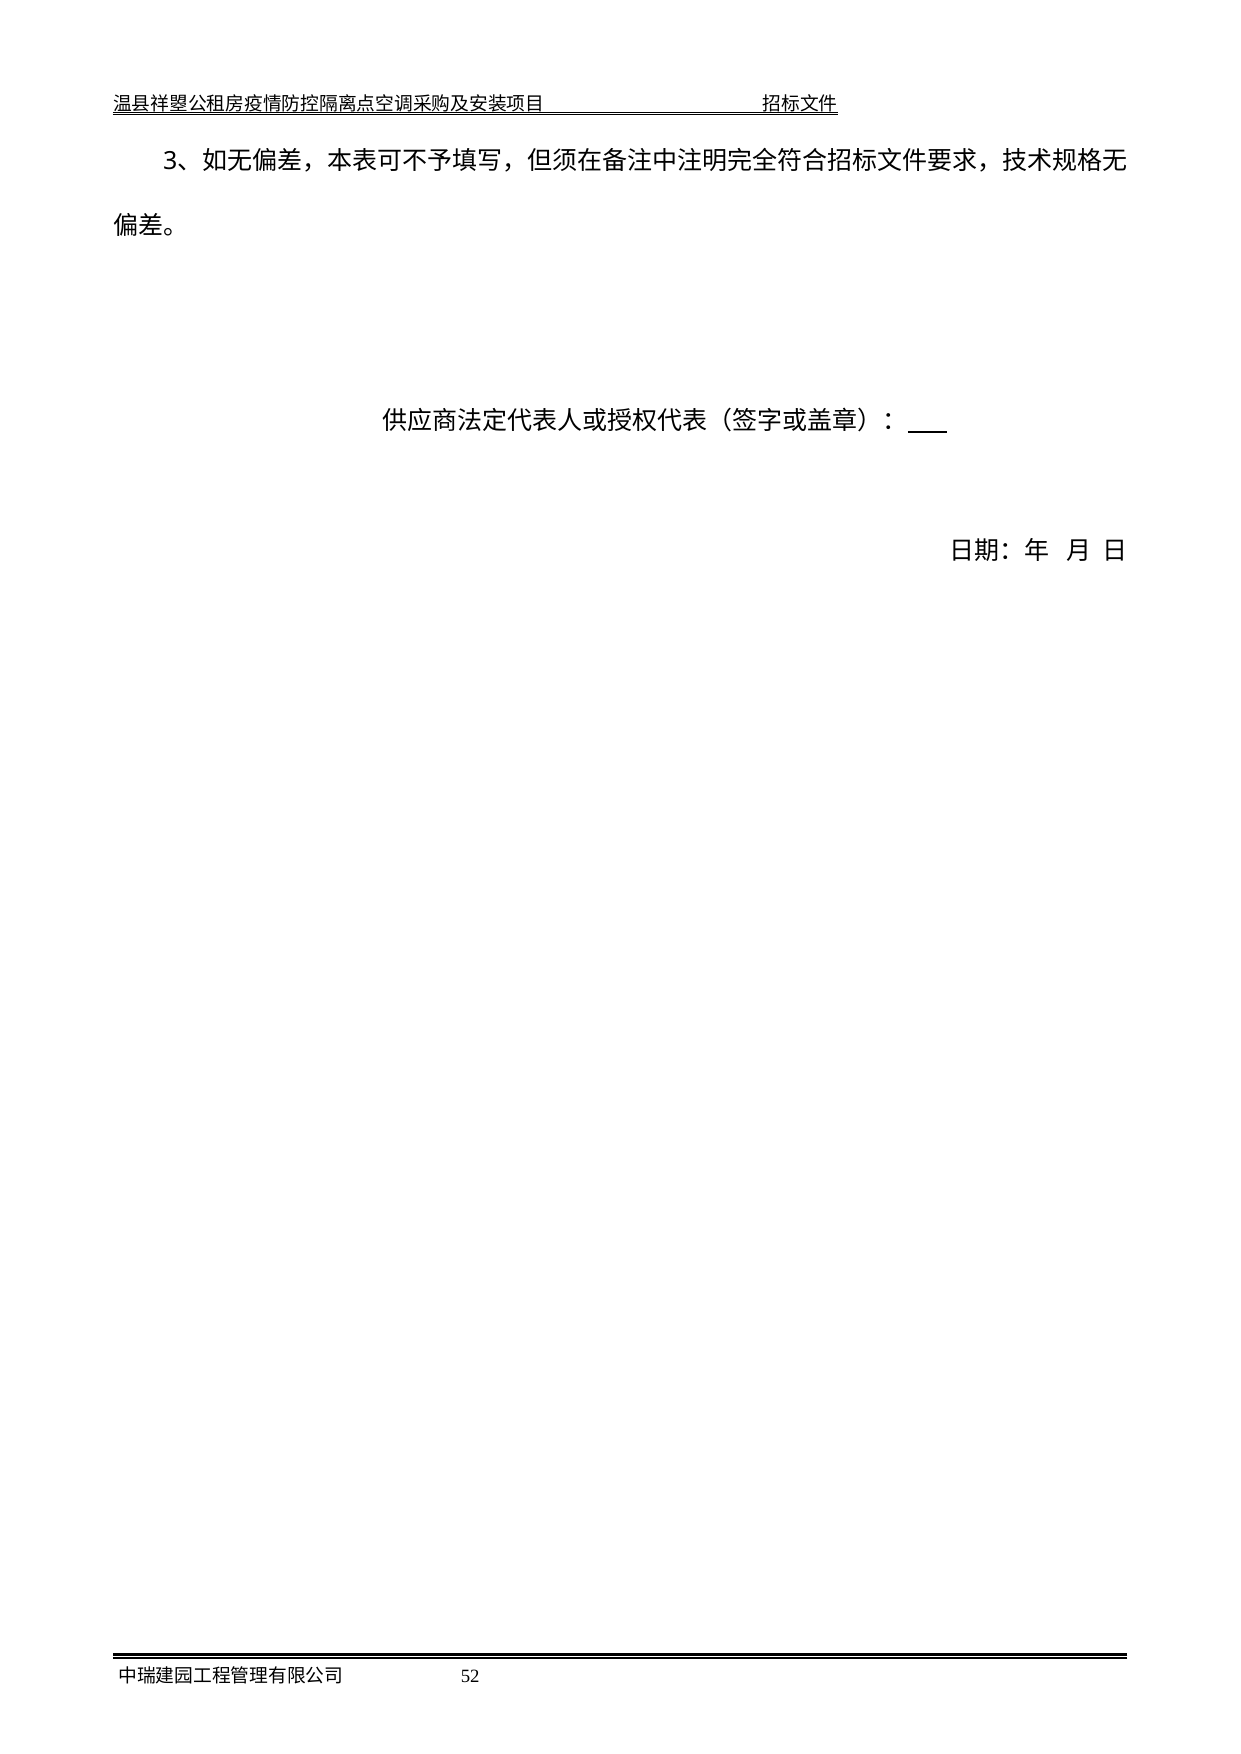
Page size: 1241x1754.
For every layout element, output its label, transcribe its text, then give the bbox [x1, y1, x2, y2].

text 3、如无偏差，本表可不予填写，但须在备注中注明完全符合招标文件要求，技术规格无偏差。 [113, 126, 1127, 256]
text 供应商法定代表人或授权代表（签字或盖章）： [113, 386, 1127, 451]
text 日期：年 月 日 [113, 516, 1127, 581]
